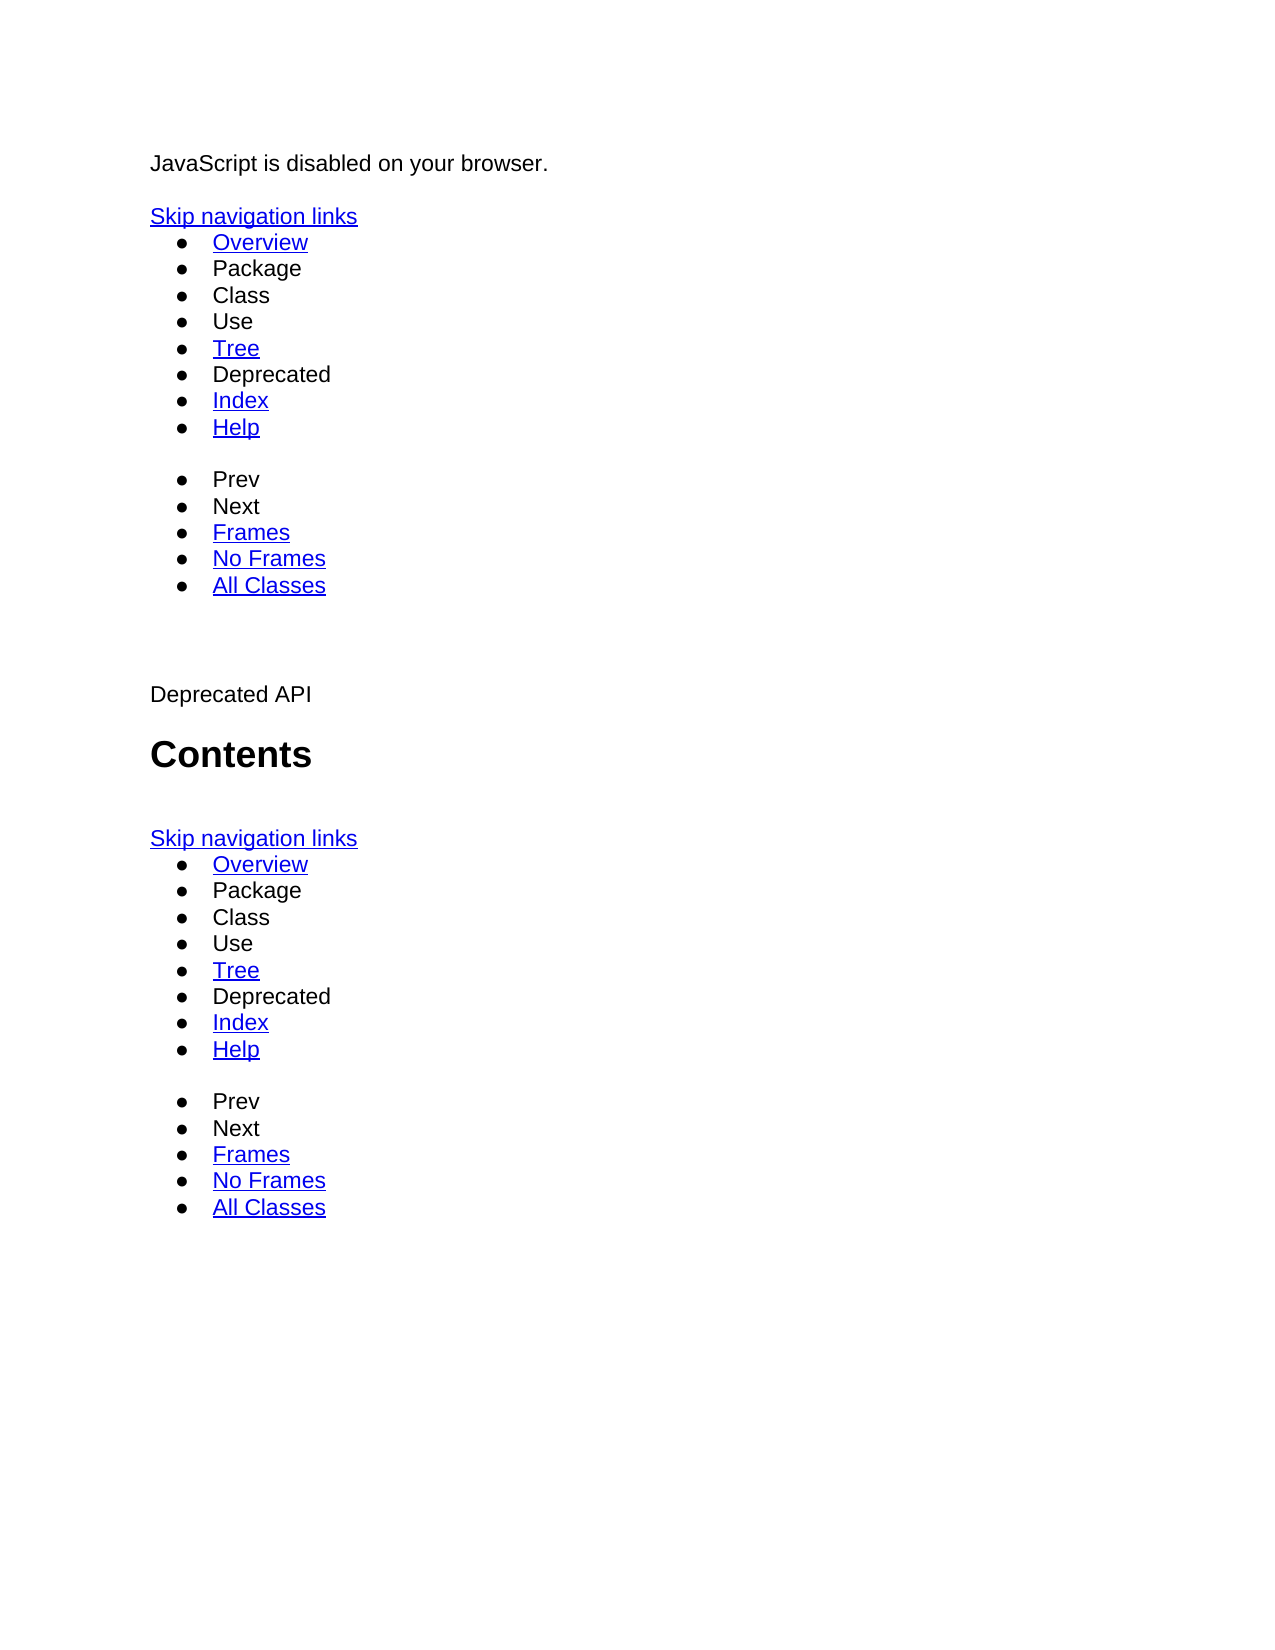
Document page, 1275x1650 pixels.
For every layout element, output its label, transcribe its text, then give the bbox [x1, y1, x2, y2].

list Help [175, 413, 1125, 440]
list Index [175, 1009, 1125, 1036]
list Use [175, 308, 1125, 334]
text Deprecated API [150, 681, 1125, 707]
list Tree [175, 334, 1125, 361]
text JavaScript is disabled on your browser. [150, 150, 1125, 176]
list Use [175, 930, 1125, 957]
list Frames [175, 1141, 1125, 1167]
list Class [175, 904, 1125, 930]
list Package [175, 255, 1125, 282]
list Prev [175, 1088, 1125, 1115]
list Overview [175, 851, 1125, 877]
list All Classes [175, 572, 1125, 598]
list Frames [175, 519, 1125, 545]
text Skip navigation links [150, 825, 1125, 851]
list Overview [175, 229, 1125, 255]
list All Classes [175, 1194, 1125, 1220]
list Next [175, 493, 1125, 519]
list Class [175, 282, 1125, 308]
list No Frames [175, 1167, 1125, 1194]
list Deprecated [175, 983, 1125, 1009]
list No Frames [175, 545, 1125, 572]
list Package [175, 877, 1125, 904]
list Prev [175, 466, 1125, 493]
list Next [175, 1115, 1125, 1141]
list Deprecated [175, 361, 1125, 387]
subtitle Contents [150, 732, 1125, 775]
list Help [175, 1036, 1125, 1062]
list Index [175, 387, 1125, 413]
list Tree [175, 957, 1125, 983]
text Skip navigation links [150, 203, 1125, 229]
